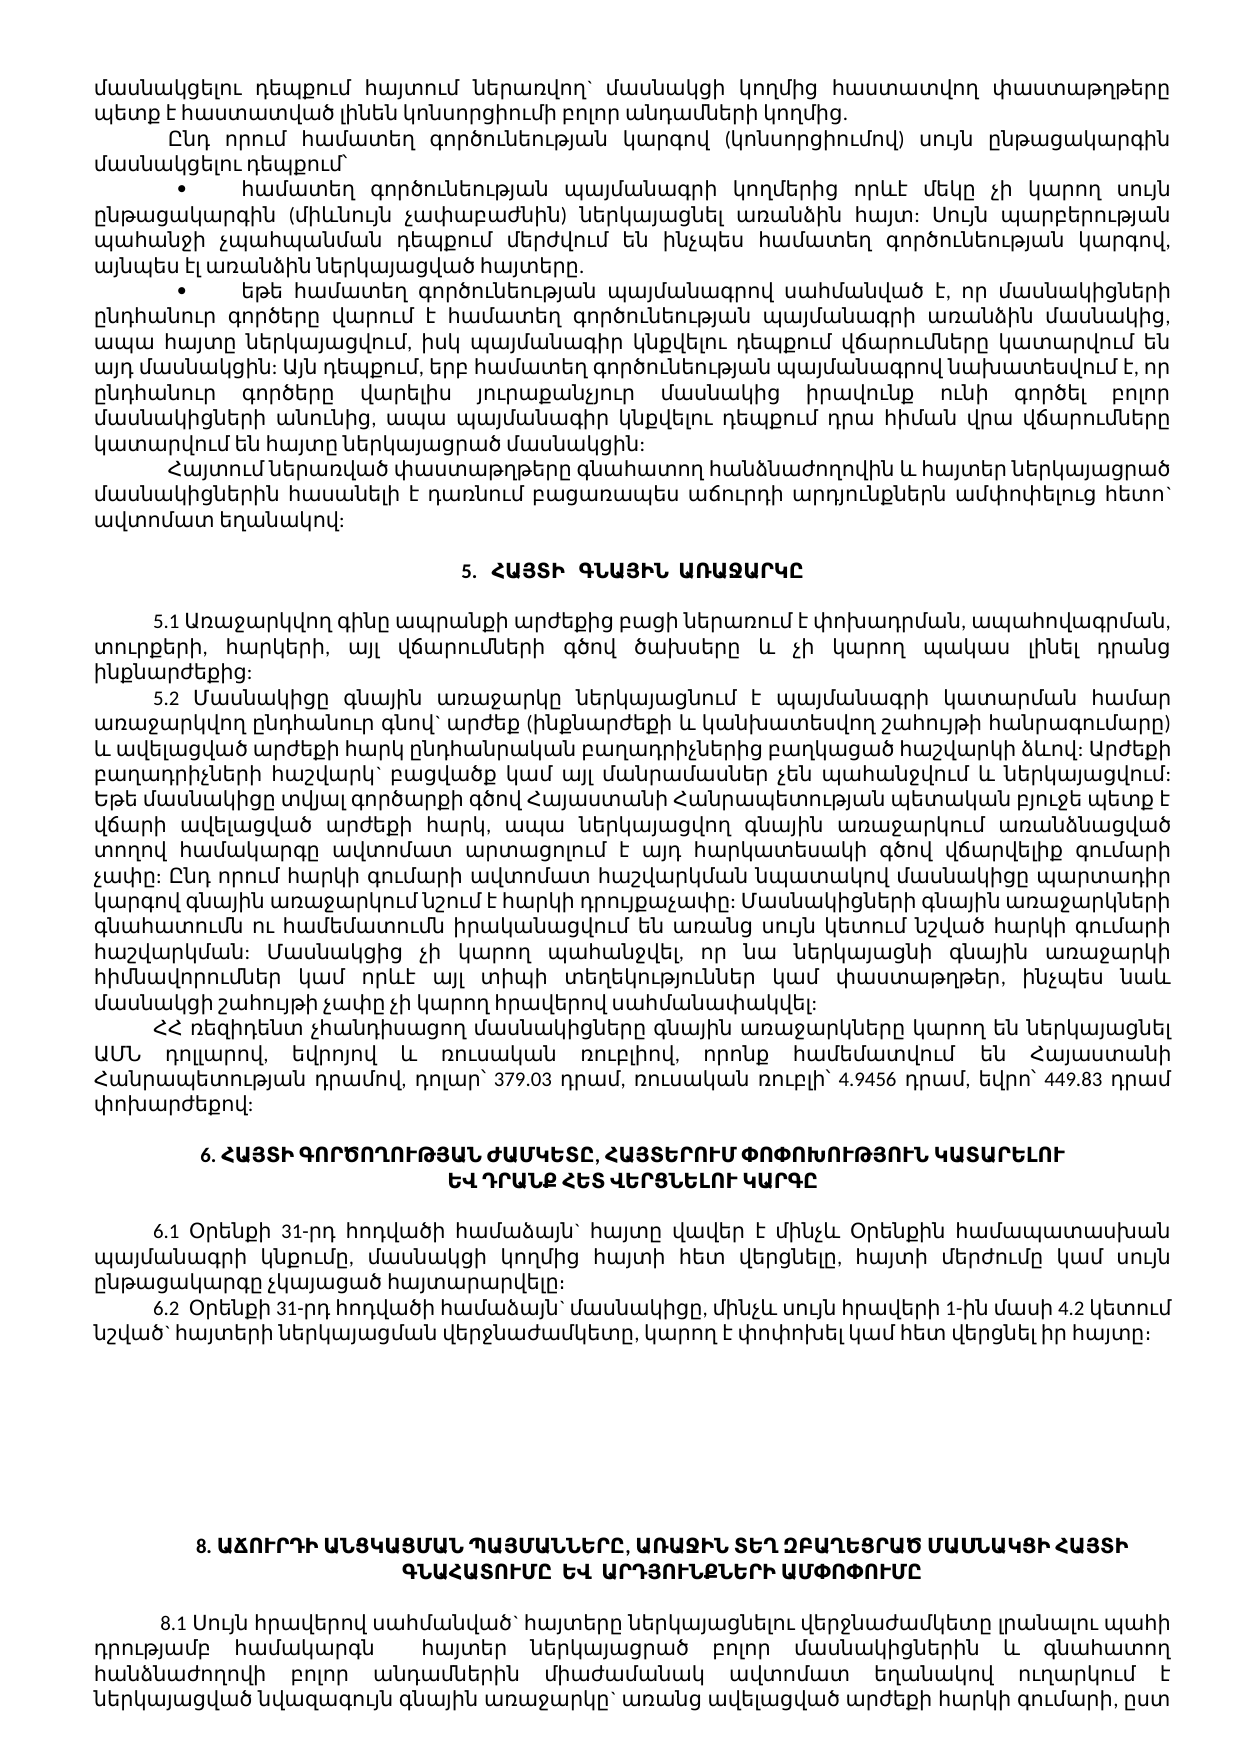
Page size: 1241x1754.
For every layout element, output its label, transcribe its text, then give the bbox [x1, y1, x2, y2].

text Հայտում ներառված փաստաթղթերը գնահատող հանձնաժողովին և հայտեր ներկայացրած մասնակիցներին հասանելի է դառնում բացառապես աճուրդի արդյունքներն ամփոփելուց հետո` ավտոմատ եղանակով: [94, 456, 1171, 532]
text 6. ՀԱՅՏԻ ԳՈՐԾՈՂՈՒԹՅԱՆ ԺԱՄԿԵՏԸ, ՀԱՅՏԵՐՈՒՄ ՓՈՓՈԽՈՒԹՅՈՒՆ ԿԱՏԱՐԵԼՈՒ [94, 1142, 1171, 1168]
text ԵՎ ԴՐԱՆՔ ՀԵՏ ՎԵՐՑՆԵԼՈՒ ԿԱՐԳԸ [94, 1168, 1171, 1193]
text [94, 1610, 1171, 1712]
list եթե համատեղ գործունեության պայմանագրով սահմանված է, որ մասնակիցների ընդհանուր գործերը վարում է համատեղ գործունեության պայմանագրի առանձին մասնակից, ապա հայտը ներկայացվում, իսկ պայմանագիր կնքվելու դեպքում վճարումները կատարվում են այդ մասնակցին: Այն դեպքում, երբ համատեղ գործունեության պայմանագրով նախատեսվում է, որ ընդհանուր գործերը վարելիս յուրաքանչյուր մասնակից իրավունք ունի գործել բոլոր մասնակիցների անունից, ապա պայմանագիր կնքվելու դեպքում դրա հիման վրա վճարումները կատարվում են հայտը ներկայացրած մասնակցին: [94, 278, 1171, 456]
text ՀՀ ռեզիդենտ չհանդիսացող մասնակիցները գնային առաջարկները կարող են ներկայացնել ԱՄՆ դոլլարով, եվրոյով և ռուսական ռուբլիով, որոնք համեմատվում են Հայաստանի Հանրապետության դրամով, դոլար՝ 379.03 դրամ, ռուսական ռուբլի՝ 4.9456 դրամ, եվրո՝ 449.83 դրամ փոխարժեքով: [94, 1015, 1171, 1117]
list համատեղ գործունեության պայմանագրի կողմերից որևէ մեկը չի կարող սույն ընթացակարգին (միևնույն չափաբաժնին) ներկայացնել առանձին հայտ: Սույն պարբերության պահանջի չպահպանման դեպքում մերժվում են ինչպես համատեղ գործունեության կարգով, այնպես էլ առանձին ներկայացված հայտերը. [94, 177, 1171, 278]
text 8. ԱՃՈՒՐԴԻ ԱՆՑԿԱՑՄԱՆ ՊԱՅՄԱՆՆԵՐԸ, ԱՌԱՋԻՆ ՏԵՂ ԶԲԱՂԵՑՐԱԾ ՄԱՍՆԱԿՑԻ ՀԱՅՏԻ [94, 1534, 1171, 1559]
text Ընդ որում համատեղ գործունեության կարգով (կոնսորցիումով) սույն ընթացակարգին մասնակցելու դեպքում՝ [94, 126, 1171, 177]
text ԳՆԱՀԱՏՈՒՄԸ ԵՎ ԱՐԴՅՈՒՆՔՆԵՐԻ ԱՄՓՈՓՈՒՄԸ [94, 1559, 1171, 1584]
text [94, 75, 1171, 126]
text 5.2 Մասնակիցը գնային առաջարկը ներկայացնում է պայմանագրի կատարման համար առաջարկվող ընդհանուր գնով` արժեք (ինքնարժեքի և կանխատեսվող շահույթի հանրագումարը) և ավելացված արժեքի հարկ ընդհանրական բաղադրիչներից բաղկացած հաշվարկի ձևով: Արժեքի բաղադրիչների հաշվարկ` բացվածք կամ այլ մանրամասներ չեն պահանջվում և ներկայացվում: Եթե մասնակիցը տվյալ գործարքի գծով Հայաստանի Հանրապետության պետական բյուջե պետք է վճարի ավելացված արժեքի հարկ, ապա ներկայացվող գնային առաջարկում առանձնացված տողով համակարգը ավտոմատ արտացոլում է այդ հարկատեսակի գծով վճարվելիք գումարի չափը: Ընդ որում հարկի գումարի ավտոմատ հաշվարկման նպատակով մասնակիցը պարտադիր կարգով գնային առաջարկում նշում է հարկի դրույքաչափը: Մասնակիցների գնային առաջարկների գնահատումն ու համեմատումն իրականացվում են առանց սույն կետում նշված հարկի գումարի հաշվարկման: Մասնակցից չի կարող պահանջվել, որ նա ներկայացնի գնային առաջարկի հիմնավորումներ կամ որևէ այլ տիպի տեղեկություններ կամ փաստաթղթեր, ինչպես նաև մասնակցի շահույթի չափը չի կարող հրավերով սահմանափակվել: [94, 685, 1171, 1015]
text 5. ՀԱՅՏԻ ԳՆԱՅԻՆ ԱՌԱՋԱՐԿԸ [94, 558, 1171, 583]
text 6.1 Օրենքի 31-րդ հոդվածի համաձայն` հայտը վավեր է մինչև Օրենքին համապատասխան պայմանագրի կնքումը, մասնակցի կողմից հայտի հետ վերցնելը, հայտի մերժումը կամ սույն ընթացակարգը չկայացած հայտարարվելը։ [94, 1219, 1171, 1295]
text 5.1 Առաջարկվող գինը ապրանքի արժեքից բացի ներառում է փոխադրման, ապահովագրման, տուրքերի, հարկերի, այլ վճարումների գծով ծախսերը և չի կարող պակաս լինել դրանց ինքնարժեքից: [94, 609, 1171, 685]
text 6.2 Օրենքի 31-րդ հոդվածի համաձայն` մասնակիցը, մինչև սույն հրավերի 1-ին մասի 4.2 կետում նշված` հայտերի ներկայացման վերջնաժամկետը, կարող է փոփոխել կամ հետ վերցնել իր հայտը։ [94, 1295, 1171, 1346]
